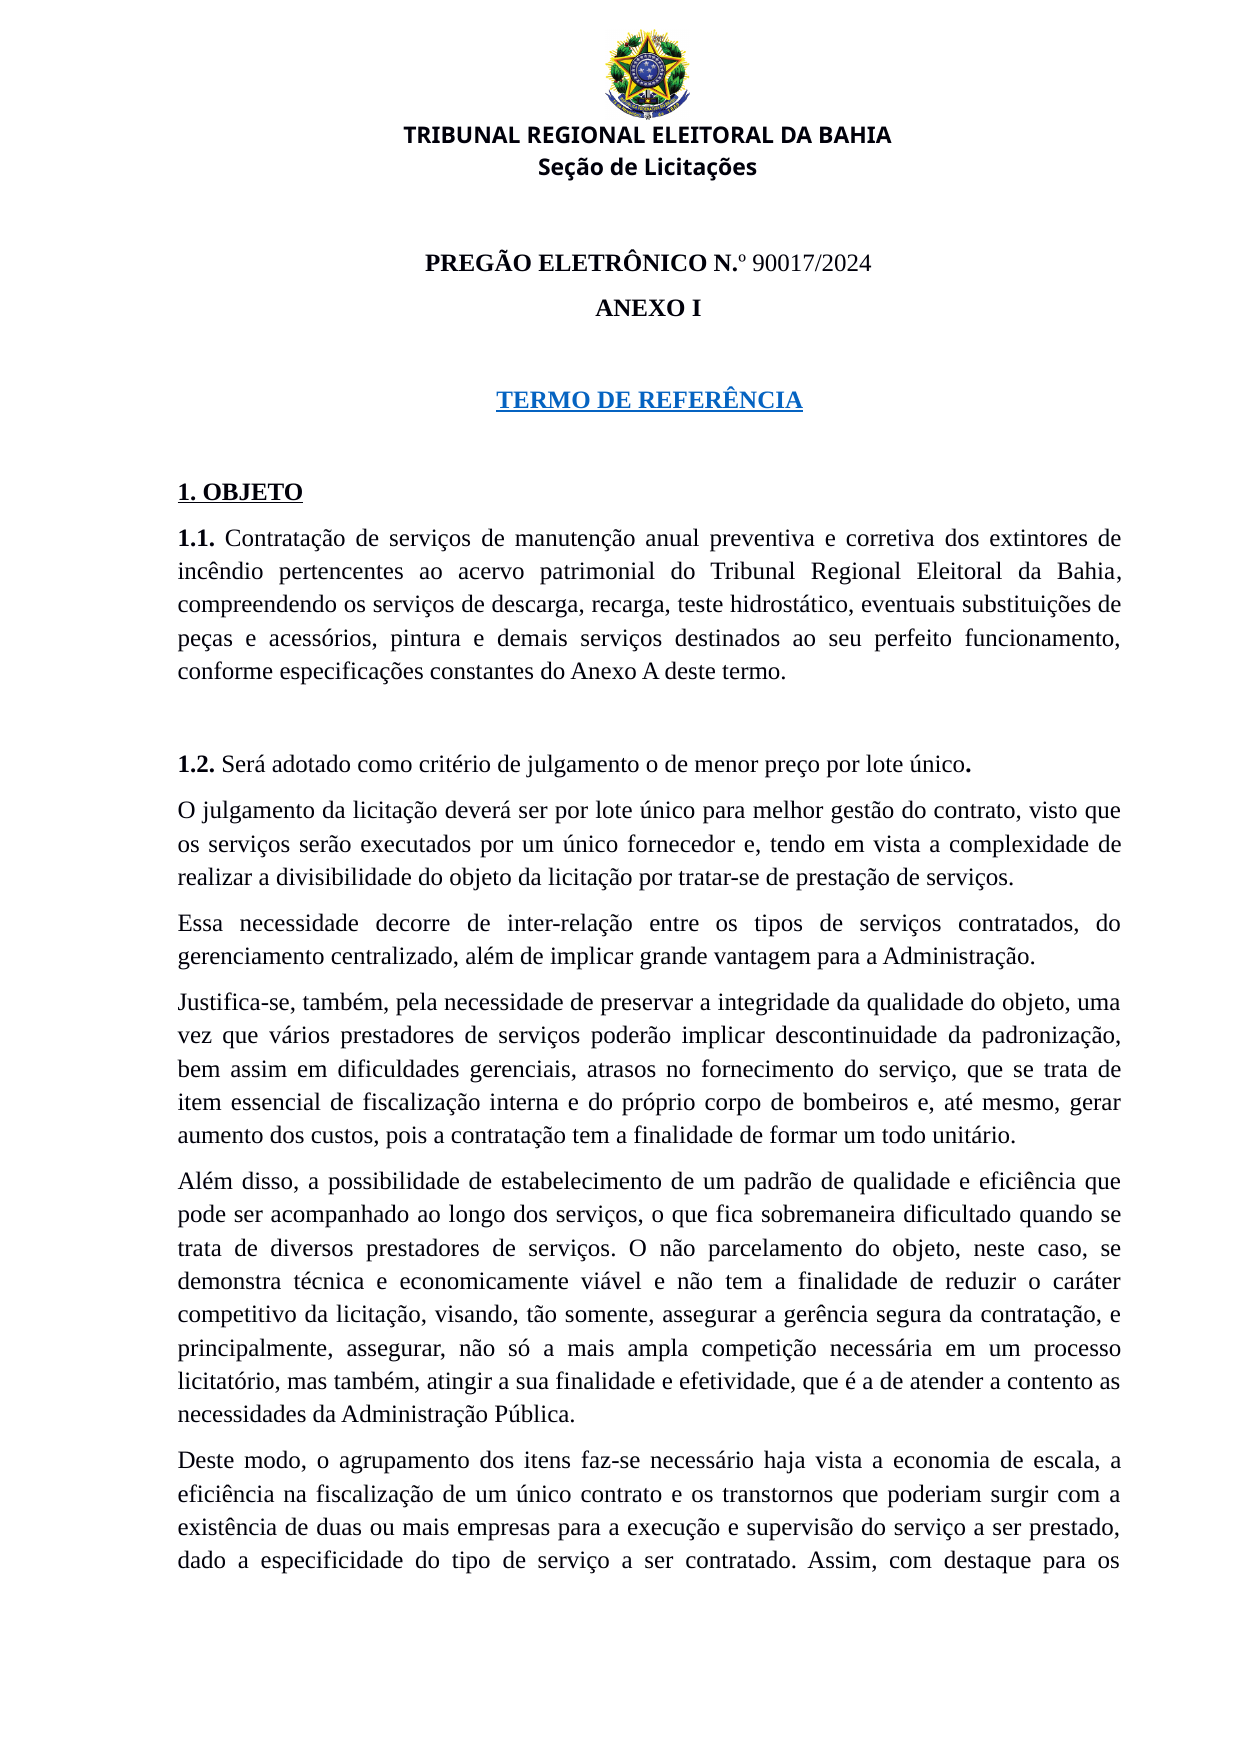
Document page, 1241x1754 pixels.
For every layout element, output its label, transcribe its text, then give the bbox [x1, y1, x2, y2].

text 1. OBJETO [177, 473, 1122, 507]
text PREGÃO ELETRÔNICO N.º [177, 244, 1119, 278]
text Além disso, a possibilidade de estabelecimento de um padrão de qualidade e eficiência que pode ser acompanhado ao longo dos serviços, o que fica sobremaneira dificultado quando se trata de diversos prestadores de serviços. O não parcelamento do objeto, neste caso, se demonstra técnica e economicamente viável e não tem a finalidade de reduzir o caráter competitivo da licitação, visando, tão somente, assegurar a gerência segura da contratação, e principalmente, assegurar, não só a mais ampla competição necessária em um processo licitatório, mas também, atingir a sua finalidade e efetividade, que é a de atender a contento as necessidades da Administração Pública. [177, 1163, 1122, 1429]
text 1.1. Contratação de serviços de manutenção anual preventiva e corretiva dos extintores de incêndio pertencentes ao acervo patrimonial do Tribunal Regional Eleitoral da Bahia, compreendendo os serviços de descarga, recarga, teste hidrostático, eventuais substituições de peças e acessórios, pintura e demais serviços destinados ao seu perfeito funcionamento, conforme especificações constantes do Anexo A deste termo. [177, 519, 1122, 686]
text ANEXO I [177, 290, 1119, 323]
text TERMO DE REFERÊNCIA [177, 382, 1122, 415]
text Justifica-se, também, pela necessidade de preservar a integridade da qualidade do objeto, uma vez que vários prestadores de serviços poderão implicar descontinuidade da padronização, bem assim em dificuldades gerenciais, atrasos no fornecimento do serviço, que se trata de item essencial de fiscalização interna e do próprio corpo de bombeiros e, até mesmo, gerar aumento dos custos, pois a contratação tem a finalidade de formar um todo unitário. [177, 984, 1122, 1150]
text Essa necessidade decorre de inter-relação entre os tipos de serviços contratados, do gerenciamento centralizado, além de implicar grande vantagem para a Administração. [177, 904, 1122, 971]
text O julgamento da licitação deverá ser por lote único para melhor gestão do contrato, visto que os serviços serão executados por um único fornecedor e, tendo em vista a complexidade de realizar a divisibilidade do objeto da licitação por tratar-se de prestação de serviços. [177, 792, 1122, 892]
text 1.2. Será adotado como critério de julgamento o de menor preço por lote único. [177, 746, 1122, 779]
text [177, 1442, 1122, 1575]
